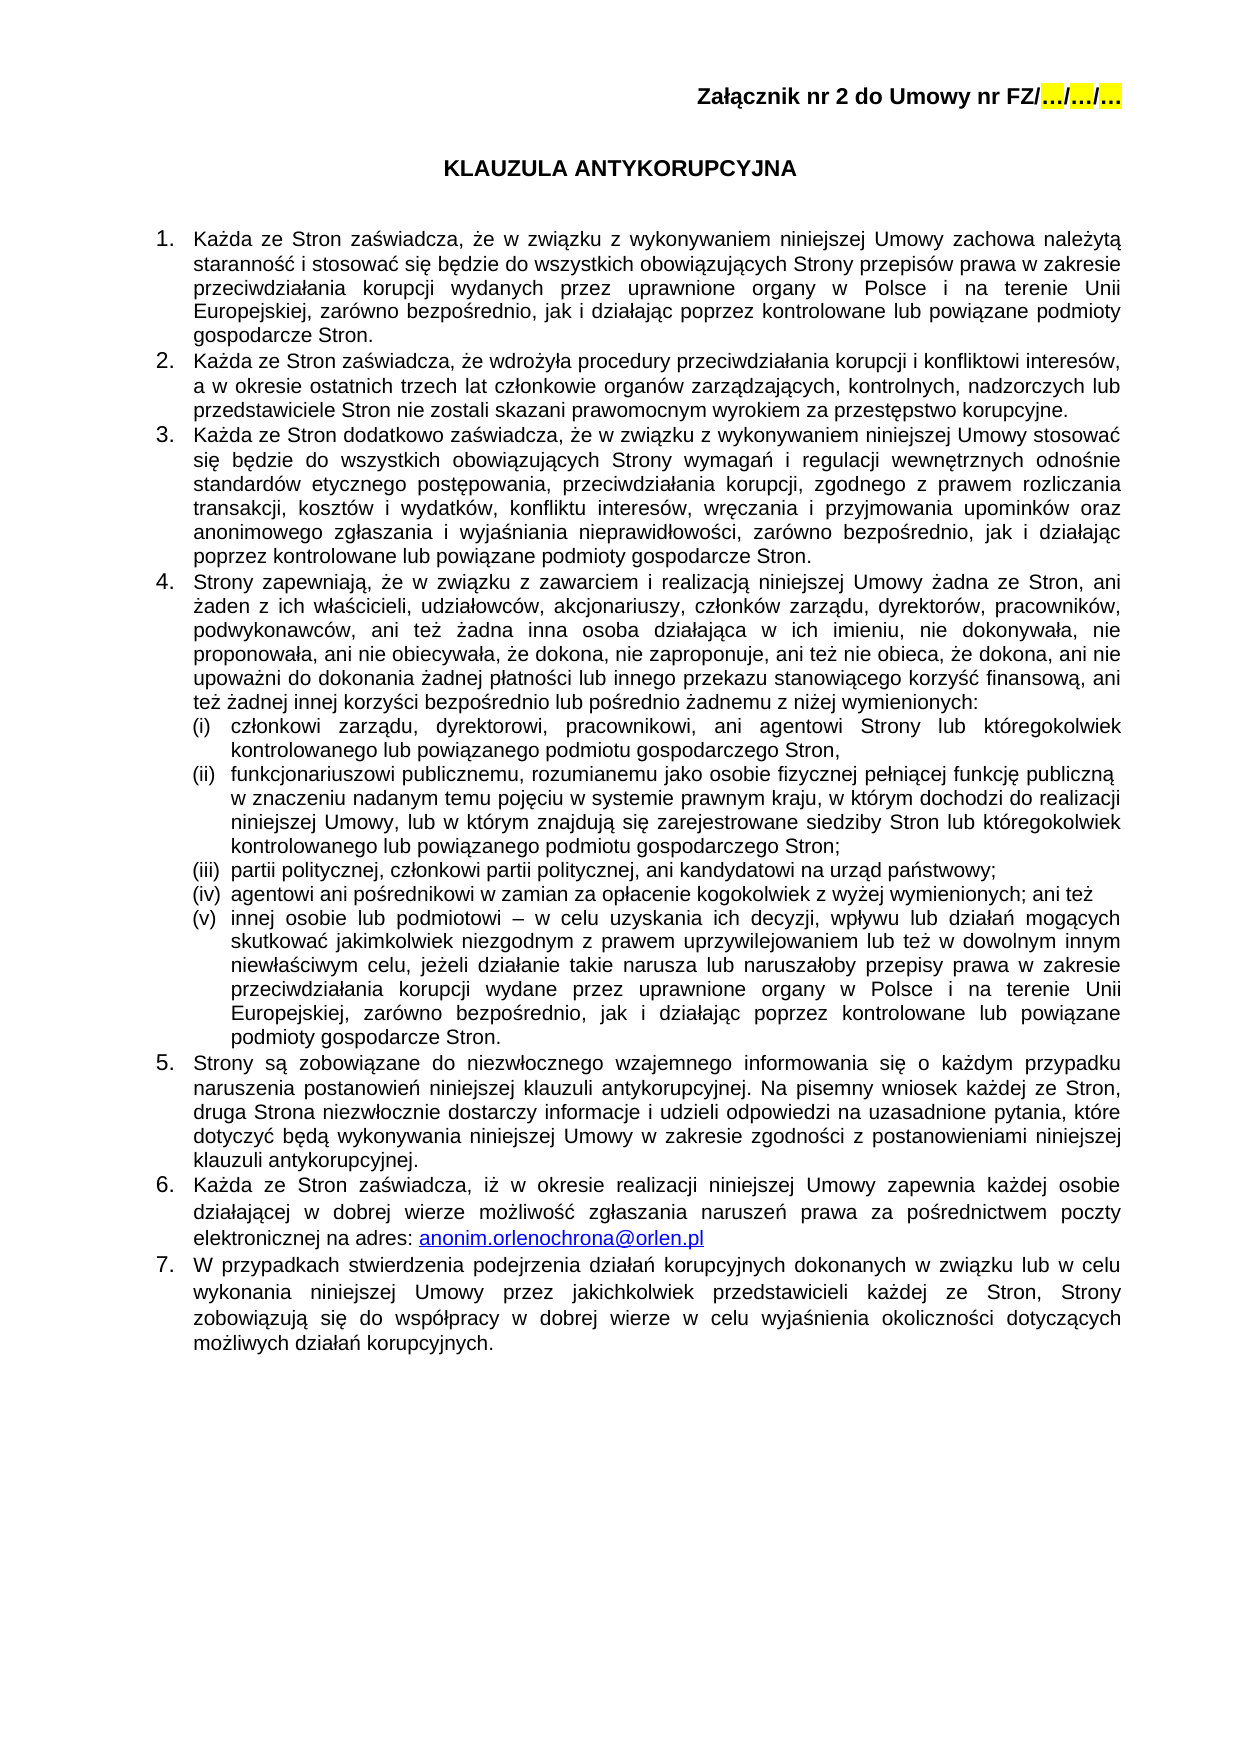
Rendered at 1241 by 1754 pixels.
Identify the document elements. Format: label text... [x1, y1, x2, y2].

subtitle Załącznik nr 2 do Umowy nr FZ/…/…/… [118, 83, 1041, 109]
list partii politycznej, członkowi partii politycznej, ani kandydatowi na urząd państwowy; [192, 857, 1122, 881]
list Strony są zobowiązane do niezwłocznego wzajemnego informowania się o każdym przypadku naruszenia postanowień niniejszej klauzuli antykorupcyjnej. Na pisemny wniosek każdej ze Stron, druga Strona niezwłocznie dostarczy informacje i udzieli odpowiedzi na uzasadnione pytania, które dotyczyć będą wykonywania niniejszej Umowy w zakresie zgodności z postanowieniami niniejszej klauzuli antykorupcyjnej. [156, 1049, 1122, 1171]
text KLAUZULA ANTYKORUPCYJNA [118, 155, 1122, 182]
list Każda ze Stron zaświadcza, że wdrożyła procedury przeciwdziałania korupcji i konfliktowi interesów, a w okresie ostatnich trzech lat członkowie organów zarządzających, kontrolnych, nadzorczych lub przedstawiciele Stron nie zostali skazani prawomocnym wyrokiem za przestępstwo korupcyjne. [156, 347, 1122, 421]
list członkowi zarządu, dyrektorowi, pracownikowi, ani agentowi Strony lub któregokolwiek kontrolowanego lub powiązanego podmiotu gospodarczego Stron, [192, 714, 1122, 762]
list Każda ze Stron dodatkowo zaświadcza, że w związku z wykonywaniem niniejszej Umowy stosować się będzie do wszystkich obowiązujących Strony wymagań i regulacji wewnętrznych odnośnie standardów etycznego postępowania, przeciwdziałania korupcji, zgodnego z prawem rozliczania transakcji, kosztów i wydatków, konfliktu interesów, wręczania i przyjmowania upominków oraz anonimowego zgłaszania i wyjaśniania nieprawidłowości, zarówno bezpośrednio, jak i działając poprzez kontrolowane lub powiązane podmioty gospodarcze Stron. [156, 421, 1122, 568]
list agentowi ani pośrednikowi w zamian za opłacenie kogokolwiek z wyżej wymienionych; ani też [192, 881, 1122, 905]
list Każda ze Stron zaświadcza, że w związku z wykonywaniem niniejszej Umowy zachowa należytą staranność i stosować się będzie do wszystkich obowiązujących Strony przepisów prawa w zakresie przeciwdziałania korupcji wydanych przez uprawnione organy w Polsce i na terenie Unii Europejskiej, zarówno bezpośrednio, jak i działając poprzez kontrolowane lub powiązane podmioty gospodarcze Stron. [156, 225, 1122, 347]
list Strony zapewniają, że w związku z zawarciem i realizacją niniejszej Umowy żadna ze Stron, ani żaden z ich właścicieli, udziałowców, akcjonariuszy, członków zarządu, dyrektorów, pracowników, podwykonawców, ani też żadna inna osoba działająca w ich imieniu, nie dokonywała, nie proponowała, ani nie obiecywała, że dokona, nie zaproponuje, ani też nie obieca, że dokona, ani nie upoważni do dokonania żadnej płatności lub innego przekazu stanowiącego korzyść finansową, ani też żadnej innej korzyści bezpośrednio lub pośrednio żadnemu z niżej wymienionych: [156, 568, 1122, 714]
list innej osobie lub podmiotowi – w celu uzyskania ich decyzji, wpływu lub działań mogących skutkować jakimkolwiek niezgodnym z prawem uprzywilejowaniem lub też w dowolnym innym niewłaściwym celu, jeżeli działanie takie narusza lub naruszałoby przepisy prawa w zakresie przeciwdziałania korupcji wydane przez uprawnione organy w Polsce i na terenie Unii Europejskiej, zarówno bezpośrednio, jak i działając poprzez kontrolowane lub powiązane podmioty gospodarcze Stron. [192, 905, 1122, 1049]
list W przypadkach stwierdzenia podejrzenia działań korupcyjnych dokonanych w związku lub w celu wykonania niniejszej Umowy przez jakichkolwiek przedstawicieli każdej ze Stron, Strony zobowiązują się do współpracy w dobrej wierze w celu wyjaśnienia okoliczności dotyczących możliwych działań korupcyjnych. [156, 1251, 1122, 1355]
list Każda ze Stron zaświadcza, iż w okresie realizacji niniejszej Umowy zapewnia każdej osobie działającej w dobrej wierze możliwość zgłaszania naruszeń prawa za pośrednictwem poczty elektronicznej na adres: anonim.orlenochrona@orlen.pl [156, 1171, 1122, 1249]
list funkcjonariuszowi publicznemu, rozumianemu jako osobie fizycznej pełniącej funkcję publiczną w znaczeniu nadanym temu pojęciu w systemie prawnym kraju, w którym dochodzi do realizacji niniejszej Umowy, lub w którym znajdują się zarejestrowane siedziby Stron lub któregokolwiek kontrolowanego lub powiązanego podmiotu gospodarczego Stron; [192, 762, 1122, 857]
